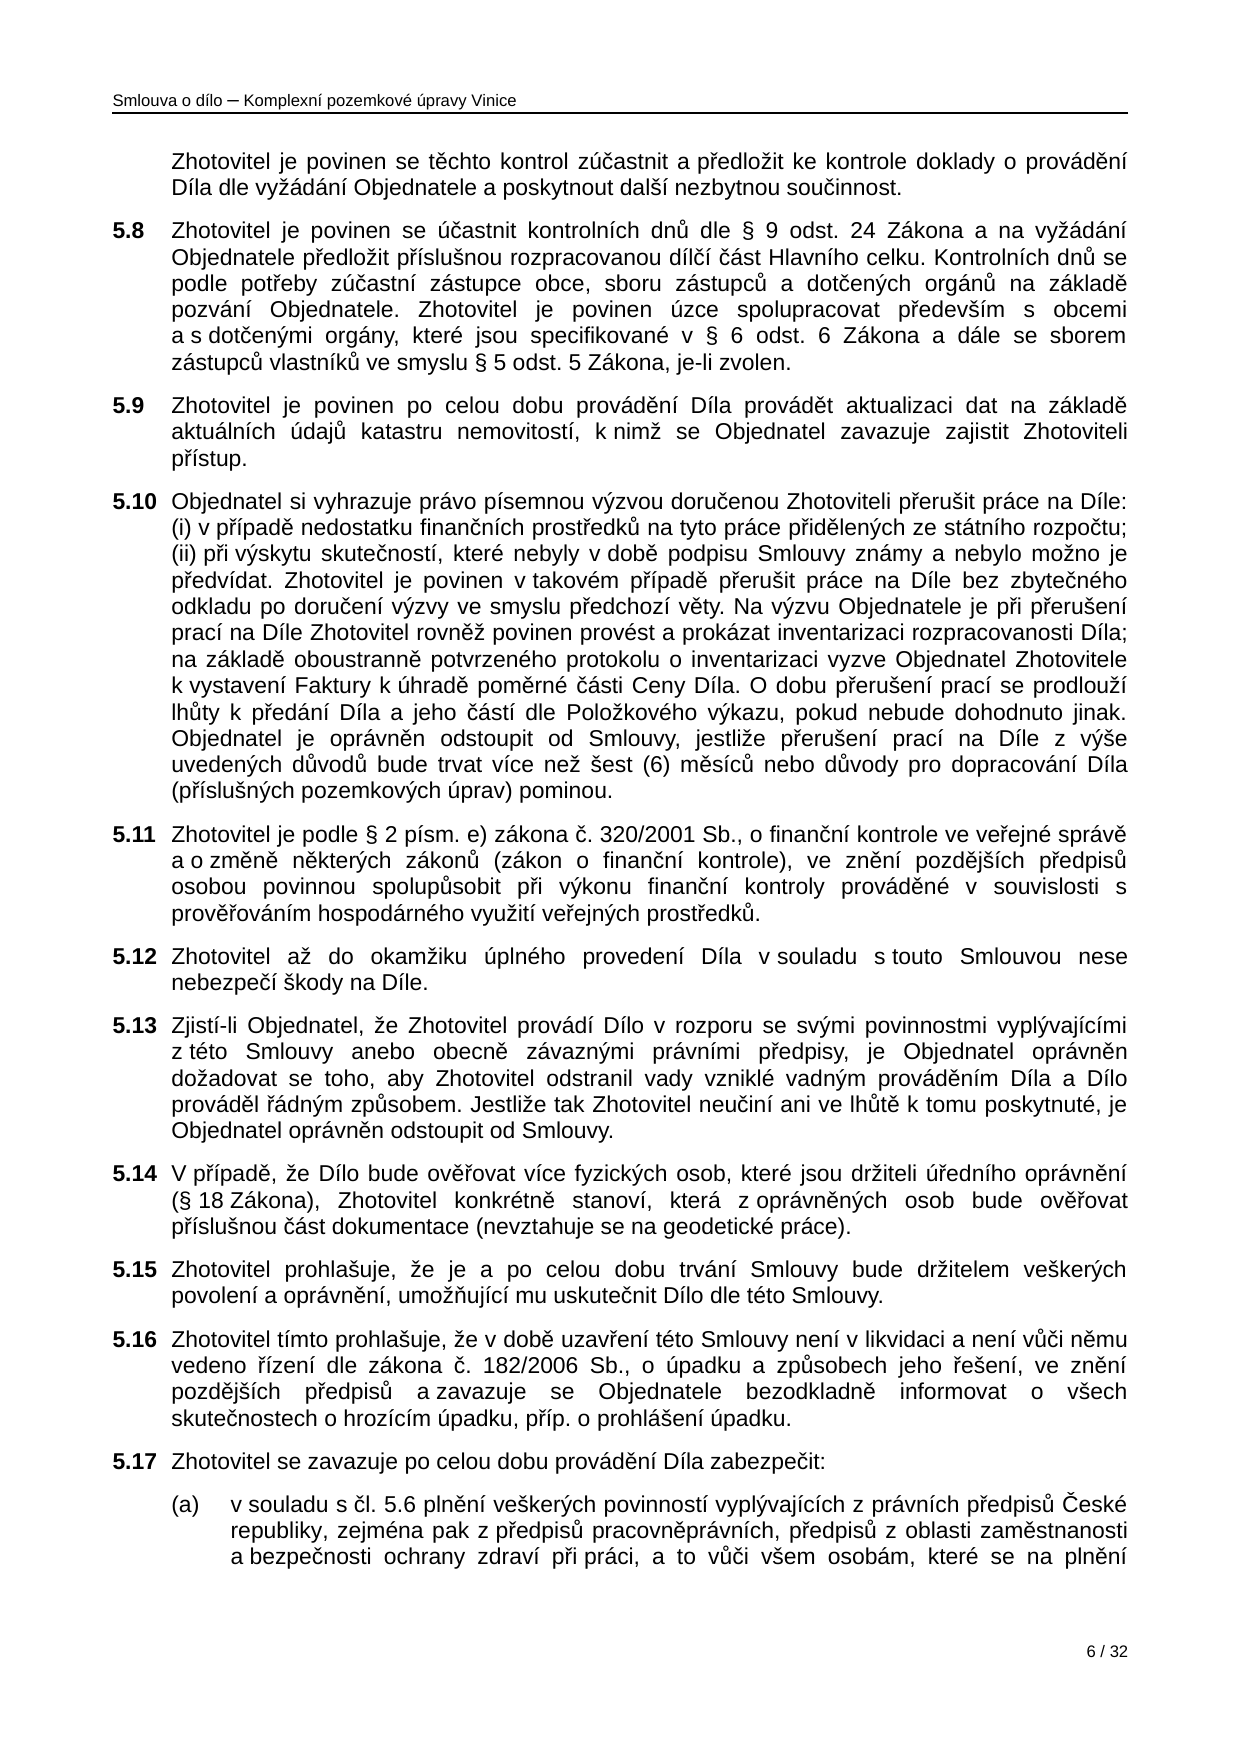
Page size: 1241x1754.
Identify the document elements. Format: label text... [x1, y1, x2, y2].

text Zhotovitel prohlašuje, že je a po celou dobu trvání Smlouvy bude držitelem veškerých povolení a oprávnění, umožňující mu uskutečnit Dílo dle této Smlouvy. [112, 1256, 1128, 1309]
text Objednatel si vyhrazuje právo písemnou výzvou doručenou Zhotoviteli přerušit práce na Díle: (i) v případě nedostatku finančních prostředků na tyto práce přidělených ze státního rozpočtu; (ii) při výskytu skutečností, které nebyly v době podpisu Smlouvy známy a nebylo možno je předvídat. Zhotovitel je povinen v takovém případě přerušit práce na Díle bez zbytečného odkladu po doručení výzvy ve smyslu předchozí věty. Na výzvu Objednatele je při přerušení prací na Díle Zhotovitel rovněž povinen provést a prokázat inventarizaci rozpracovanosti Díla; na základě oboustranně potvrzeného protokolu o inventarizaci vyzve Objednatel Zhotovitele k vystavení Faktury k úhradě poměrné části Ceny Díla. O dobu přerušení prací se prodlouží lhůty k předání Díla a jeho částí dle Položkového výkazu, pokud nebude dohodnuto jinak. Objednatel je oprávněn odstoupit od Smlouvy, jestliže přerušení prací na Díle z výše uvedených důvodů bude trvat více než šest (6) měsíců nebo důvody pro dopracování Díla (příslušných pozemkových úprav) pominou. [112, 488, 1128, 804]
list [171, 1491, 1128, 1570]
text Zhotovitel tímto prohlašuje, že v době uzavření této Smlouvy není v likvidaci a není vůči němu vedeno řízení dle zákona č. 182/2006 Sb., o úpadku a způsobech jeho řešení, ve znění pozdějších předpisů a zavazuje se Objednatele bezodkladně informovat o všech skutečnostech o hrozícím úpadku, příp. o prohlášení úpadku. [112, 1326, 1128, 1431]
text Zhotovitel se zavazuje po celou dobu provádění Díla zabezpečit: [112, 1448, 1128, 1474]
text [112, 148, 1128, 200]
text Zjistí-li Objednatel, že Zhotovitel provádí Dílo v rozporu se svými povinnostmi vyplývajícími z této Smlouvy anebo obecně závaznými právními předpisy, je Objednatel oprávněn dožadovat se toho, aby Zhotovitel odstranil vady vzniklé vadným prováděním Díla a Dílo prováděl řádným způsobem. Jestliže tak Zhotovitel neučiní ani ve lhůtě k tomu poskytnuté, je Objednatel oprávněn odstoupit od Smlouvy. [112, 1012, 1128, 1144]
text V případě, že Dílo bude ověřovat více fyzických osob, které jsou držiteli úředního oprávnění (§ 18 Zákona), Zhotovitel konkrétně stanoví, která z oprávněných osob bude ověřovat příslušnou část dokumentace (nevztahuje se na geodetické práce). [112, 1160, 1128, 1239]
text Zhotovitel je povinen po celou dobu provádění Díla provádět aktualizaci dat na základě aktuálních údajů katastru nemovitostí, k nimž se Objednatel zavazuje zajistit Zhotoviteli přístup. [112, 392, 1128, 471]
text Zhotovitel je povinen se účastnit kontrolních dnů dle § 9 odst. 24 Zákona a na vyžádání Objednatele předložit příslušnou rozpracovanou dílčí část Hlavního celku. Kontrolních dnů se podle potřeby zúčastní zástupce obce, sboru zástupců a dotčených orgánů na základě pozvání Objednatele. Zhotovitel je povinen úzce spolupracovat především s obcemi a s dotčenými orgány, které jsou specifikované v § 6 odst. 6 Zákona a dále se sborem zástupců vlastníků ve smyslu § 5 odst. 5 Zákona, je-li zvolen. [112, 217, 1128, 375]
text Zhotovitel je podle § 2 písm. e) zákona č. 320/2001 Sb., o finanční kontrole ve veřejné správě a o změně některých zákonů (zákon o finanční kontrole), ve znění pozdějších předpisů osobou povinnou spolupůsobit při výkonu finanční kontroly prováděné v souvislosti s prověřováním hospodárného využití veřejných prostředků. [112, 821, 1128, 926]
text Zhotovitel až do okamžiku úplného provedení Díla v souladu s touto Smlouvou nese nebezpečí škody na Díle. [112, 943, 1128, 995]
